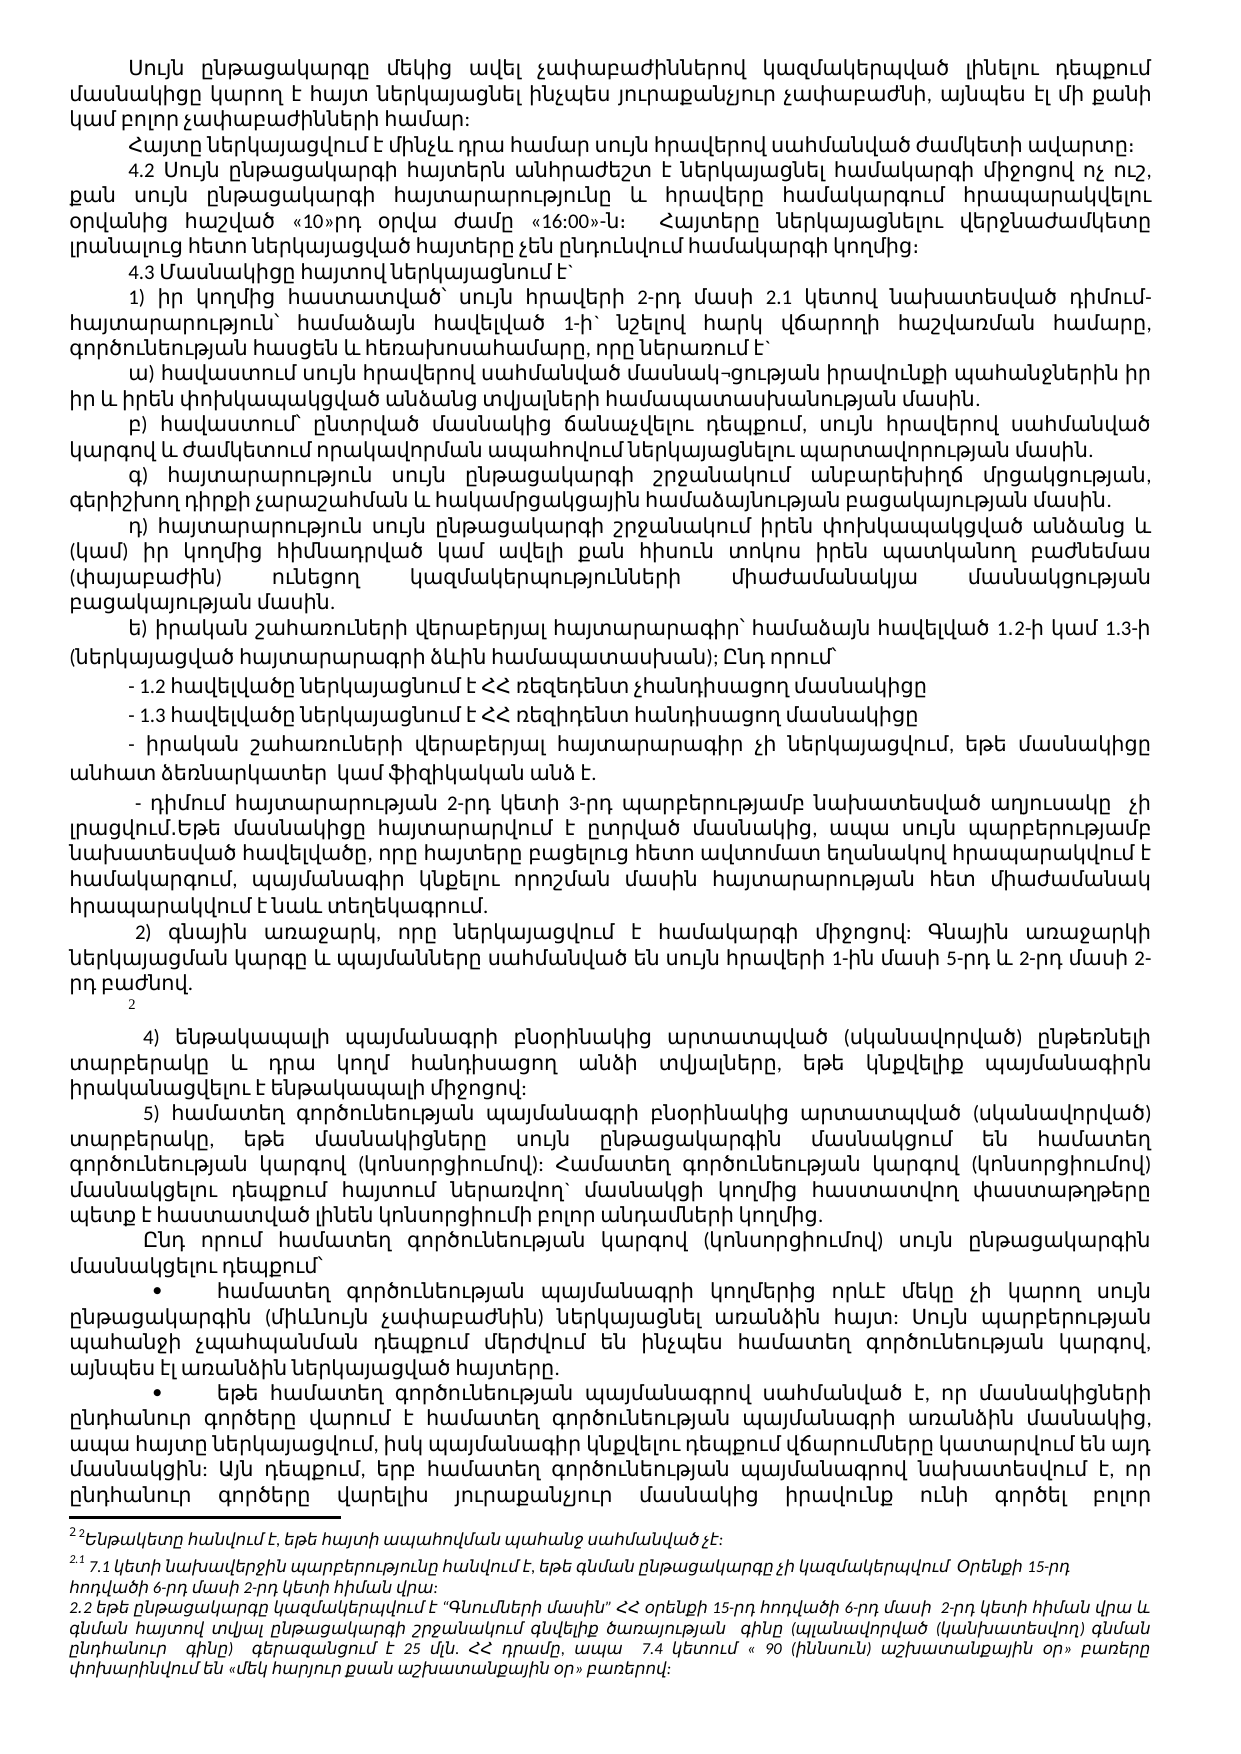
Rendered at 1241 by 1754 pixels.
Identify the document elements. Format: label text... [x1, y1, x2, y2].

text 4) ենթակապալի պայմանագրի բնօրինակից արտատպված (սկանավորված) ընթեռնելի տարբերակը և դրա կողմ հանդիսացող անձի տվյալները, եթե կնքվելիք պայմանագիրն իրականացվելու է ենթակապալի միջոցով: [69, 1024, 1152, 1101]
text - դիմում հայտարարության 2-րդ կետի 3-րդ պարբերությամբ նախատեսված աղյուսակը չի լրացվում․Եթե մասնակիցը հայտարարվում է ըտրված մասնակից, ապա սույն պարբերությամբ նախատեսված հավելվածը, որը հայտերը բացելուց հետո ավտոմատ եղանակով հրապարակվում է համակարգում, պայմանագիր կնքելու որոշման մասին հայտարարության հետ միաժամանակ հրապարակվում է նաև տեղեկագրում. [69, 790, 1152, 919]
list համատեղ գործունեության պայմանագրի կողմերից որևէ մեկը չի կարող սույն ընթացակարգին (միևնույն չափաբաժնին) ներկայացնել առանձին հայտ: Սույն պարբերության պահանջի չպահպանման դեպքում մերժվում են ինչպես համատեղ գործունեության կարգով, այնպես էլ առանձին ներկայացված հայտերը. [69, 1278, 1152, 1380]
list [69, 1380, 1152, 1507]
text Ընդ որում համատեղ գործունեության կարգով (կոնսորցիումով) սույն ընթացակարգին մասնակցելու դեպքում՝ [69, 1228, 1152, 1278]
text 4.3 Մասնակիցը հայտով ներկայացնում է` [69, 259, 1152, 284]
text Հայտը ներկայացվում է մինչև դրա համար սույն հրավերով սահմանված ժամկետի ավարտը։ [69, 132, 1152, 157]
text 2) գնային առաջարկ, որը ներկայացվում է համակարգի միջոցով: Գնային առաջարկի ներկայացման կարգը և պայմանները սահմանված են սույն հրավերի 1-ին մասի 5-րդ և 2-րդ մասի 2-րդ բաժնով. [69, 919, 1152, 996]
text ա) հավաստում սույն հրավերով սահմանված մասնակ¬ցության իրավունքի պահանջներին իր իր և իրեն փոխկապակցված անձանց տվյալների համապատասխանության մասին. [69, 361, 1152, 411]
text - 1.2 հավելվածը ներկայացնում է ՀՀ ռեզեդենտ չհանդիսացող մասնակիցը [69, 673, 1152, 698]
text Սույն ընթացակարգը մեկից ավել չափաբաժիններով կազմակերպված լինելու դեպքում մասնակիցը կարող է հայտ ներկայացնել ինչպես յուրաքանչյուր չափաբաժնի, այնպես էլ մի քանի կամ բոլոր չափաբաժինների համար: [69, 56, 1152, 132]
text բ) հավաստում՝ ընտրված մասնակից ճանաչվելու դեպքում, սույն հրավերով սահմանված կարգով և ժամկետում որակավորման ապահովում ներկայացնելու պարտավորության մասին. [69, 411, 1152, 462]
text - իրական շահառուների վերաբերյալ հայտարարագիր չի ներկայացվում, եթե մասնակիցը անհատ ձեռնարկատեր կամ ֆիզիկական անձ է. [69, 731, 1152, 786]
text գ) հայտարարություն սույն ընթացակարգի շրջանակում անբարեխիղճ մրցակցության, գերիշխող դիրքի չարաշահման և հակամրցակցային համաձայնության բացակայության մասին. [69, 462, 1152, 513]
text 4.2 Սույն ընթացակարգի հայտերն անհրաժեշտ է ներկայացնել համակարգի միջոցով ոչ ուշ, քան սույն ընթացակարգի հայտարարությունը և հրավերը համակարգում հրապարակվելու օրվանից հաշված «10»րդ օրվա ժամը «16:00»-ն։ Հայտերը ներկայացնելու վերջնաժամկետը լրանալուց հետո ներկայացված հայտերը չեն ընդունվում համակարգի կողմից։ [69, 157, 1152, 259]
text 1) իր կողմից հաստատված՝ սույն հրավերի 2-րդ մասի 2.1 կետով նախատեսված դիմում-հայտարարություն՝ համաձայն հավելված 1-ի` նշելով հարկ վճարողի հաշվառման համարը, գործունեության հասցեն և հեռախոսահամարը, որը ներառում է` [69, 284, 1152, 361]
text 5) համատեղ գործունեության պայմանագրի բնօրինակից արտատպված (սկանավորված) տարբերակը, եթե մասնակիցները սույն ընթացակարգին մասնակցում են համատեղ գործունեության կարգով (կոնսորցիումով): Համատեղ գործունեության կարգով (կոնսորցիումով) մասնակցելու դեպքում հայտում ներառվող` մասնակցի կողմից հաստատվող փաստաթղթերը պետք է հաստատված լինեն կոնսորցիումի բոլոր անդամների կողմից. [69, 1101, 1152, 1228]
text ե) իրական շահառուների վերաբերյալ հայտարարագիր՝ համաձայն հավելված 1․2-ի կամ 1.3-ի (ներկայացված հայտարարագրի ձևին համապատասխան); Ընդ որում՝ [69, 615, 1152, 669]
text - 1.3 հավելվածը ներկայացնում է ՀՀ ռեզիդենտ հանդիսացող մասնակիցը [69, 702, 1152, 728]
text դ) հայտարարություն սույն ընթացակարգի շրջանակում իրեն փոխկապակցված անձանց և (կամ) իր կողմից հիմնադրված կամ ավելի քան հիսուն տոկոս իրեն պատկանող բաժնեմաս (փայաբաժին) ունեցող կազմակերպությունների միաժամանակյա մասնակցության բացակայության մասին. [69, 513, 1152, 615]
